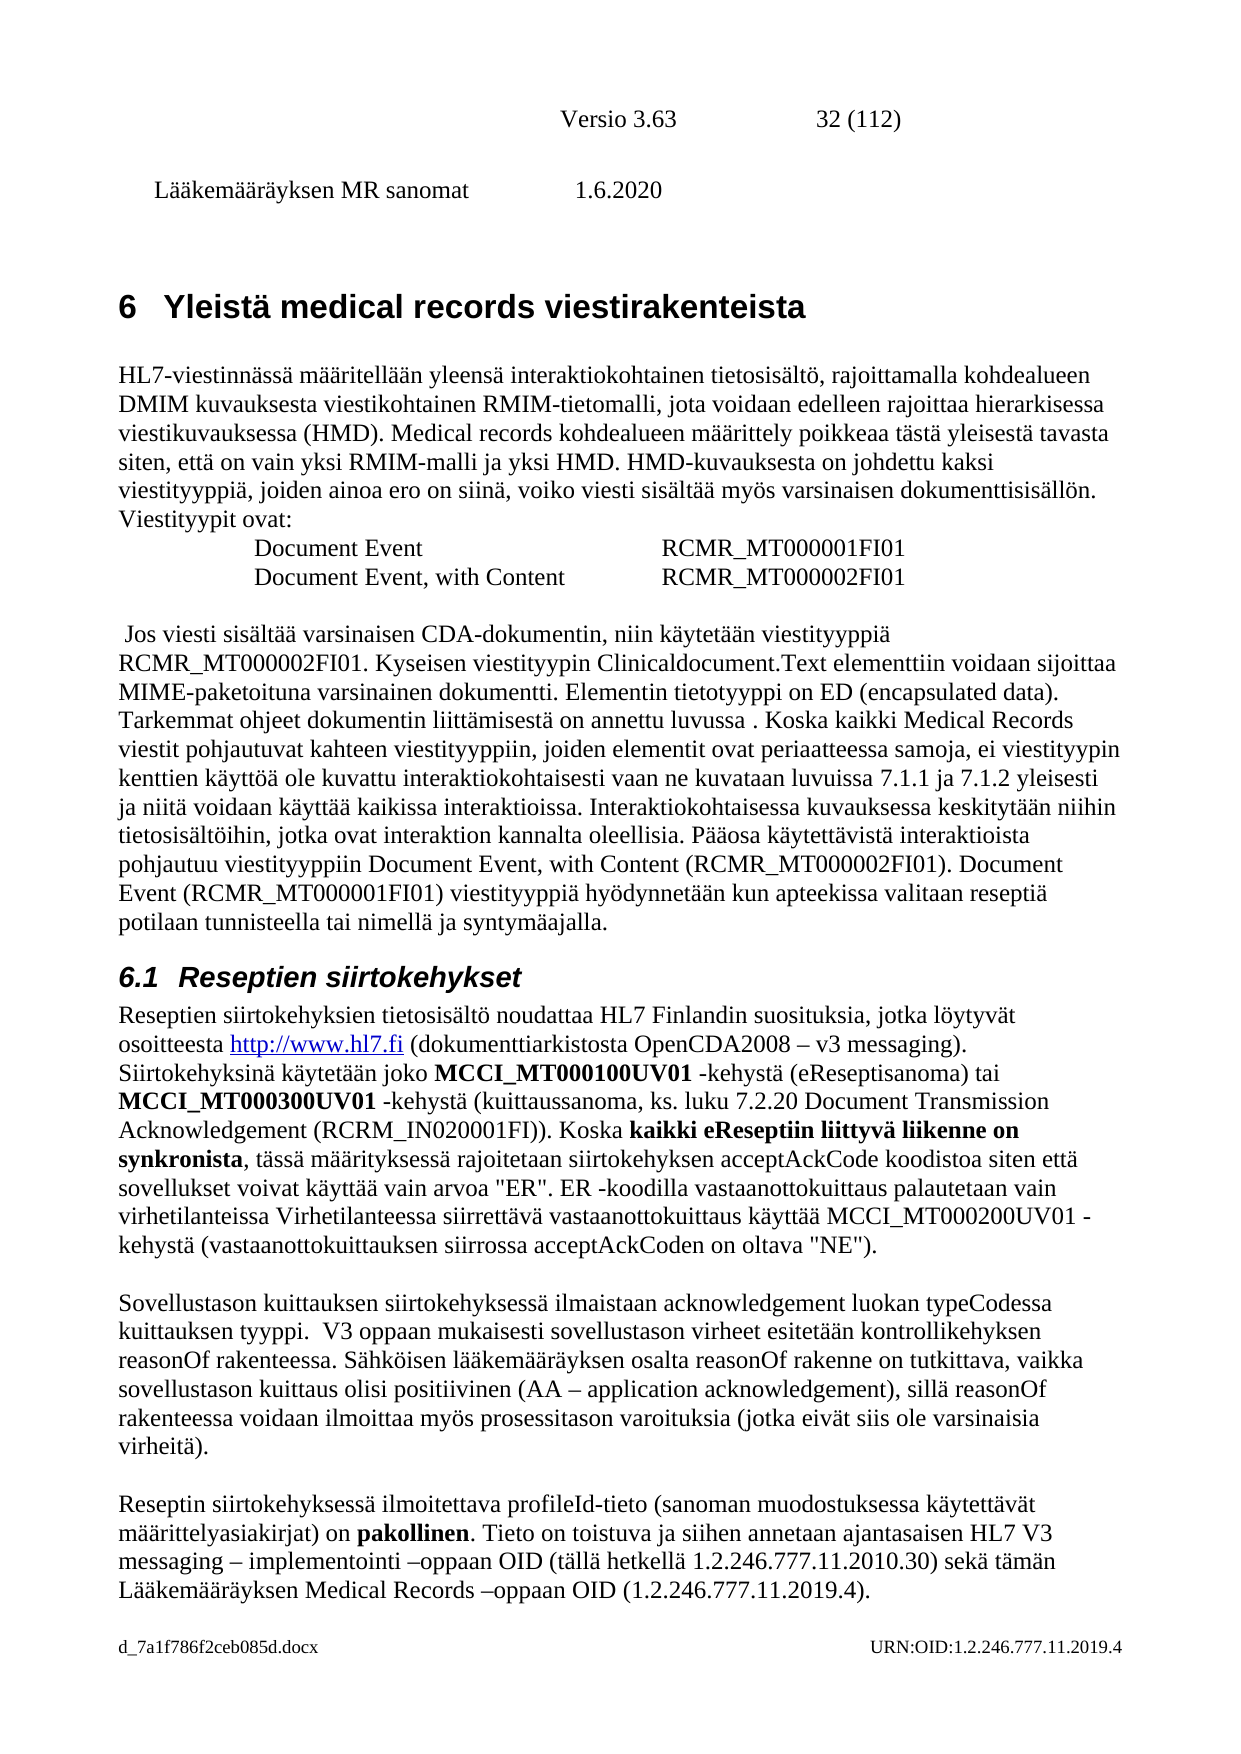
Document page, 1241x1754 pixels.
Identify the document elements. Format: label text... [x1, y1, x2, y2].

text Sovellustason kuittauksen siirtokehyksessä ilmaistaan acknowledgement luokan typeCodessa kuittauksen tyyppi. V3 oppaan mukaisesti sovellustason virheet esitetään kontrollikehyksen reasonOf rakenteessa. Sähköisen lääkemääräyksen osalta reasonOf rakenne on tutkittava, vaikka sovellustason kuittaus olisi positiivinen (AA – application acknowledgement), sillä reasonOf rakenteessa voidaan ilmoittaa myös prosessitason varoituksia (jotka eivät siis ole varsinaisia virheitä). [118, 1288, 1122, 1460]
text Document Event RCMR_MT000001FI01 [118, 533, 1122, 562]
text Document Event, with Content RCMR_MT000002FI01 [118, 562, 1122, 590]
subtitle Yleistä medical records viestirakenteista [118, 287, 1122, 325]
text Reseptien siirtokehyksien tietosisältö noudattaa HL7 Finlandin suosituksia, jotka löytyvät osoitteesta http://www.hl7.fi (dokumenttiarkistosta OpenCDA2008 – v3 messaging). Siirtokehyksinä käytetään joko MCCI_MT000100UV01 -kehystä (eReseptisanoma) tai MCCI_MT000300UV01 -kehystä (kuittaussanoma, ks. luku 7.2.20 Document Transmission Acknowledgement (RCRM_IN020001FI)). Koska kaikki eReseptiin liittyvä liikenne on synkronista, tässä määrityksessä rajoitetaan siirtokehyksen acceptAckCode koodistoa siten että sovellukset voivat käyttää vain arvoa "ER". ER -koodilla vastaanottokuittaus palautetaan vain virhetilanteissa Virhetilanteessa siirrettävä vastaanottokuittaus käyttää MCCI_MT000200UV01 -kehystä (vastaanottokuittauksen siirrossa acceptAckCoden on oltava "NE"). [118, 1000, 1122, 1259]
subtitle Reseptien siirtokehykset [118, 960, 1122, 994]
text Reseptin siirtokehyksessä ilmoitettava profileId-tieto (sanoman muodostuksessa käytettävät määrittelyasiakirjat) on pakollinen. Tieto on toistuva ja siihen annetaan ajantasaisen HL7 V3 messaging – implementointi –oppaan OID (tällä hetkellä 1.2.246.777.11.2010.30) sekä tämän Lääkemääräyksen Medical Records –oppaan OID (1.2.246.777.11.2019.4). [118, 1489, 1122, 1604]
text Jos viesti sisältää varsinaisen CDA-dokumentin, niin käytetään viestityyppiä RCMR_MT000002FI01. Kyseisen viestityypin Clinicaldocument.Text elementtiin voidaan sijoittaa MIME-paketoituna varsinainen dokumentti. Elementin tietotyyppi on ED (encapsulated data). Tarkemmat ohjeet dokumentin liittämisestä on annettu luvussa . Koska kaikki Medical Records viestit pohjautuvat kahteen viestityyppiin, joiden elementit ovat periaatteessa samoja, ei viestityypin kenttien käyttöä ole kuvattu interaktiokohtaisesti vaan ne kuvataan luvuissa 7.1.1 ja 7.1.2 yleisesti ja niitä voidaan käyttää kaikissa interaktioissa. Interaktiokohtaisessa kuvauksessa keskitytään niihin tietosisältöihin, jotka ovat interaktion kannalta oleellisia. Pääosa käytettävistä interaktioista pohjautuu viestityyppiin Document Event, with Content (RCMR_MT000002FI01). Document Event (RCMR_MT000001FI01) viestityyppiä hyödynnetään kun apteekissa valitaan reseptiä potilaan tunnisteella tai nimellä ja syntymäajalla. [118, 619, 1122, 935]
text HL7-viestinnässä määritellään yleensä interaktiokohtainen tietosisältö, rajoittamalla kohdealueen DMIM kuvauksesta viestikohtainen RMIM-tietomalli, jota voidaan edelleen rajoittaa hierarkisessa viestikuvauksessa (HMD). Medical records kohdealueen määrittely poikkeaa tästä yleisestä tavasta siten, että on vain yksi RMIM-malli ja yksi HMD. HMD-kuvauksesta on johdettu kaksi viestityyppiä, joiden ainoa ero on siinä, voiko viesti sisältää myös varsinaisen dokumenttisisällön. Viestityypit ovat: [118, 360, 1122, 533]
